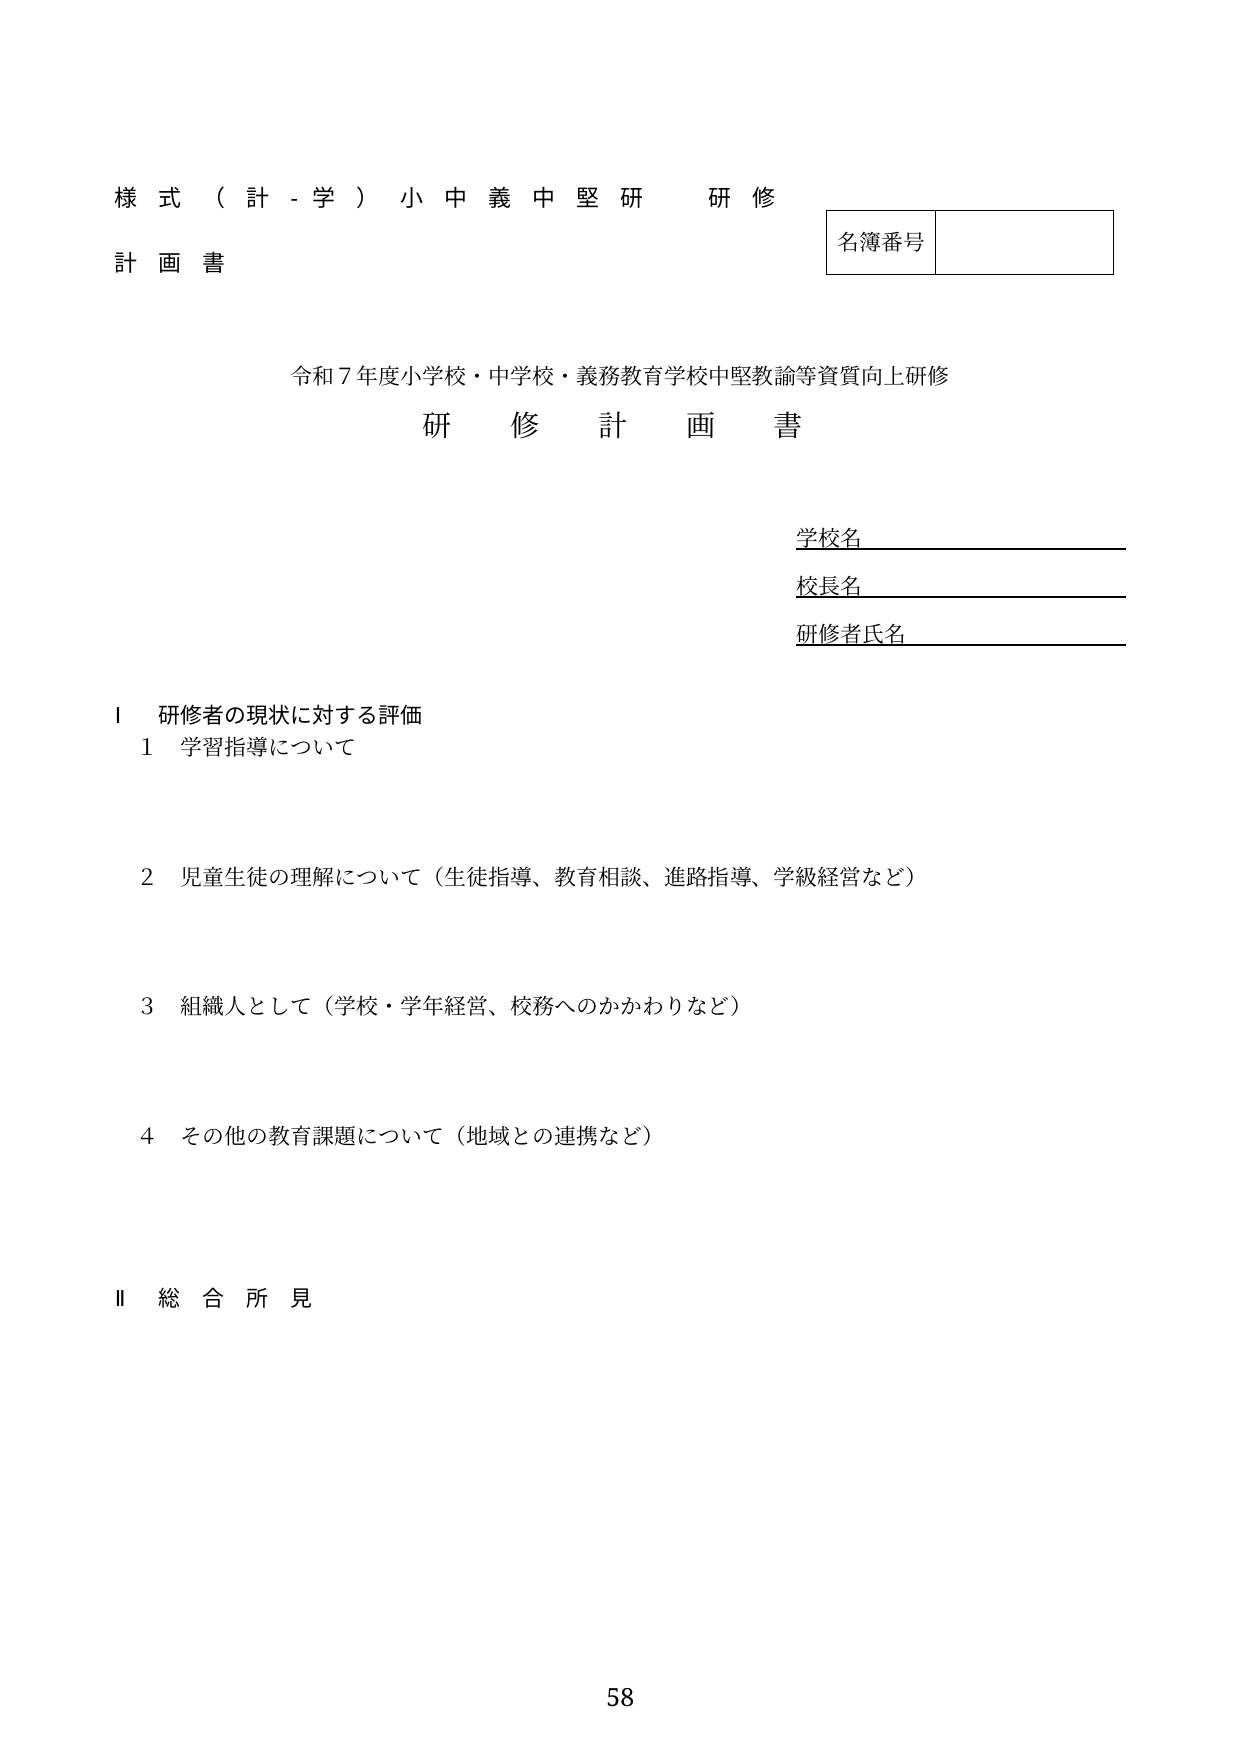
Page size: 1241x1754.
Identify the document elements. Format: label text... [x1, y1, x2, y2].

text 校長名 [114, 569, 1126, 601]
text ４ その他の教育課題について（地域との連携など） [114, 1118, 1126, 1151]
text １ 学習指導について [114, 730, 1126, 762]
text Ⅱ 総 合 所 見 [114, 1281, 1126, 1313]
table_header [936, 211, 1113, 274]
text ３ 組織人として（学校・学年経営、校務へのかかわりなど） [114, 989, 1126, 1021]
text 令和７年度小学校・中学校・義務教育学校中堅教諭等資質向上研修 [114, 359, 1126, 391]
text 様式（計-学）小中義中堅研 研修計画書 [114, 164, 1126, 294]
text 研 修 計 画 書 [114, 391, 1126, 456]
text 学校名 [114, 521, 1126, 553]
text ２ 児童生徒の理解について（生徒指導、教育相談、進路指導、学級経営など） [114, 859, 1126, 892]
text 研修者氏名 [114, 617, 1126, 649]
table_header 名簿番号 [827, 211, 935, 274]
text Ⅰ 研修者の現状に対する評価 [114, 697, 1126, 730]
